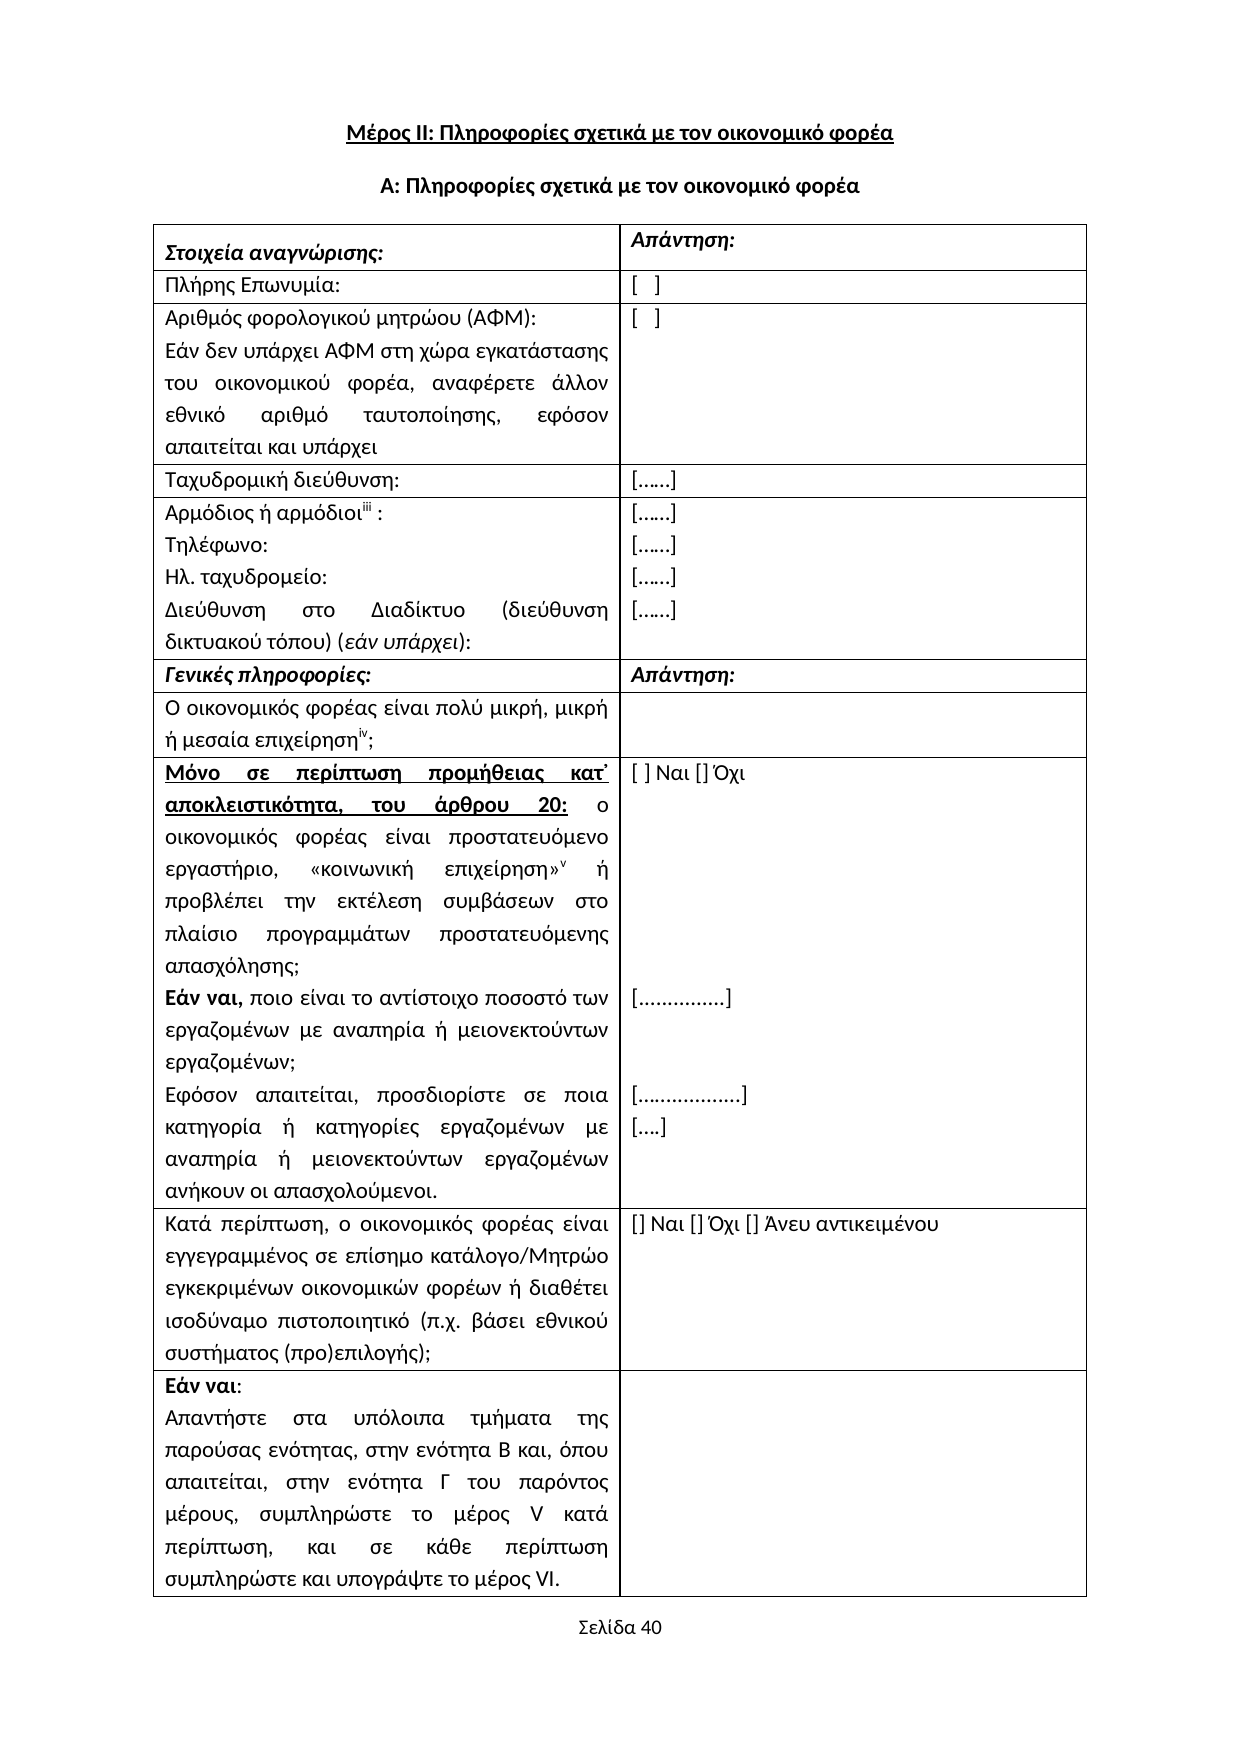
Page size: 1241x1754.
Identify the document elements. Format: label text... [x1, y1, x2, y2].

table_cell [ ] Ναι [] Όχι [...............] […...............] [….] [621, 758, 1086, 1208]
table_cell Κατά περίπτωση, ο οικονομικός φορέας είναι εγγεγραμμένος σε επίσημο κατάλογο/Μητρώο εγκεκριμένων οικονομικών φορέων ή διαθέτει ισοδύναμο πιστοποιητικό (π.χ. βάσει εθνικού συστήματος (προ)επιλογής); [154, 1209, 619, 1370]
table_cell [……] [621, 465, 1086, 497]
table_cell [ ] [621, 304, 1086, 464]
table_header Απάντηση: [621, 225, 1086, 269]
table_cell [] Ναι [] Όχι [] Άνευ αντικειμένου [621, 1209, 1086, 1370]
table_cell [621, 1371, 1086, 1596]
text Μέρος II: Πληροφορίες σχετικά με τον οικονομικό φορέα [118, 118, 1122, 146]
table_header Στοιχεία αναγνώρισης: [154, 225, 619, 269]
text Α: Πληροφορίες σχετικά με τον οικονομικό φορέα [118, 171, 1122, 199]
table_cell Αρμόδιος ή αρμόδιοι : Τηλέφωνο: Ηλ. ταχυδρομείο: Διεύθυνση στο Διαδίκτυο (διεύθυνση δικτυακού τόπου) (εάν υπάρχει): [154, 498, 619, 659]
table_cell Ο οικονομικός φορέας είναι πολύ μικρή, μικρή ή μεσαία επιχείρηση; [154, 693, 619, 757]
table_cell Ταχυδρομική διεύθυνση: [154, 465, 619, 497]
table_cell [154, 1371, 619, 1596]
table_cell Αριθμός φορολογικού μητρώου (ΑΦΜ): Εάν δεν υπάρχει ΑΦΜ στη χώρα εγκατάστασης του οικονομικού φορέα, αναφέρετε άλλον εθνικό αριθμό ταυτοποίησης, εφόσον απαιτείται και υπάρχει [154, 304, 619, 464]
table_cell [……] [……] [……] [……] [621, 498, 1086, 659]
table_cell Πλήρης Επωνυμία: [154, 271, 619, 302]
table_cell Μόνο σε περίπτωση προμήθειας κατ᾽ αποκλειστικότητα, του άρθρου 20: ο οικονομικός φορέας είναι προστατευόμενο εργαστήριο, «κοινωνική επιχείρηση» ή προβλέπει την εκτέλεση συμβάσεων στο πλαίσιο προγραμμάτων προστατευόμενης απασχόλησης; Εάν ναι, ποιο είναι το αντίστοιχο ποσοστό των εργαζομένων με αναπηρία ή μειονεκτούντων εργαζομένων; Εφόσον απαιτείται, προσδιορίστε σε ποια κατηγορία ή κατηγορίες εργαζομένων με αναπηρία ή μειονεκτούντων εργαζομένων ανήκουν οι απασχολούμενοι. [154, 758, 619, 1208]
table_cell [621, 693, 1086, 757]
table_cell Απάντηση: [621, 660, 1086, 692]
table_cell [ ] [621, 271, 1086, 302]
table_cell Γενικές πληροφορίες: [154, 660, 619, 692]
